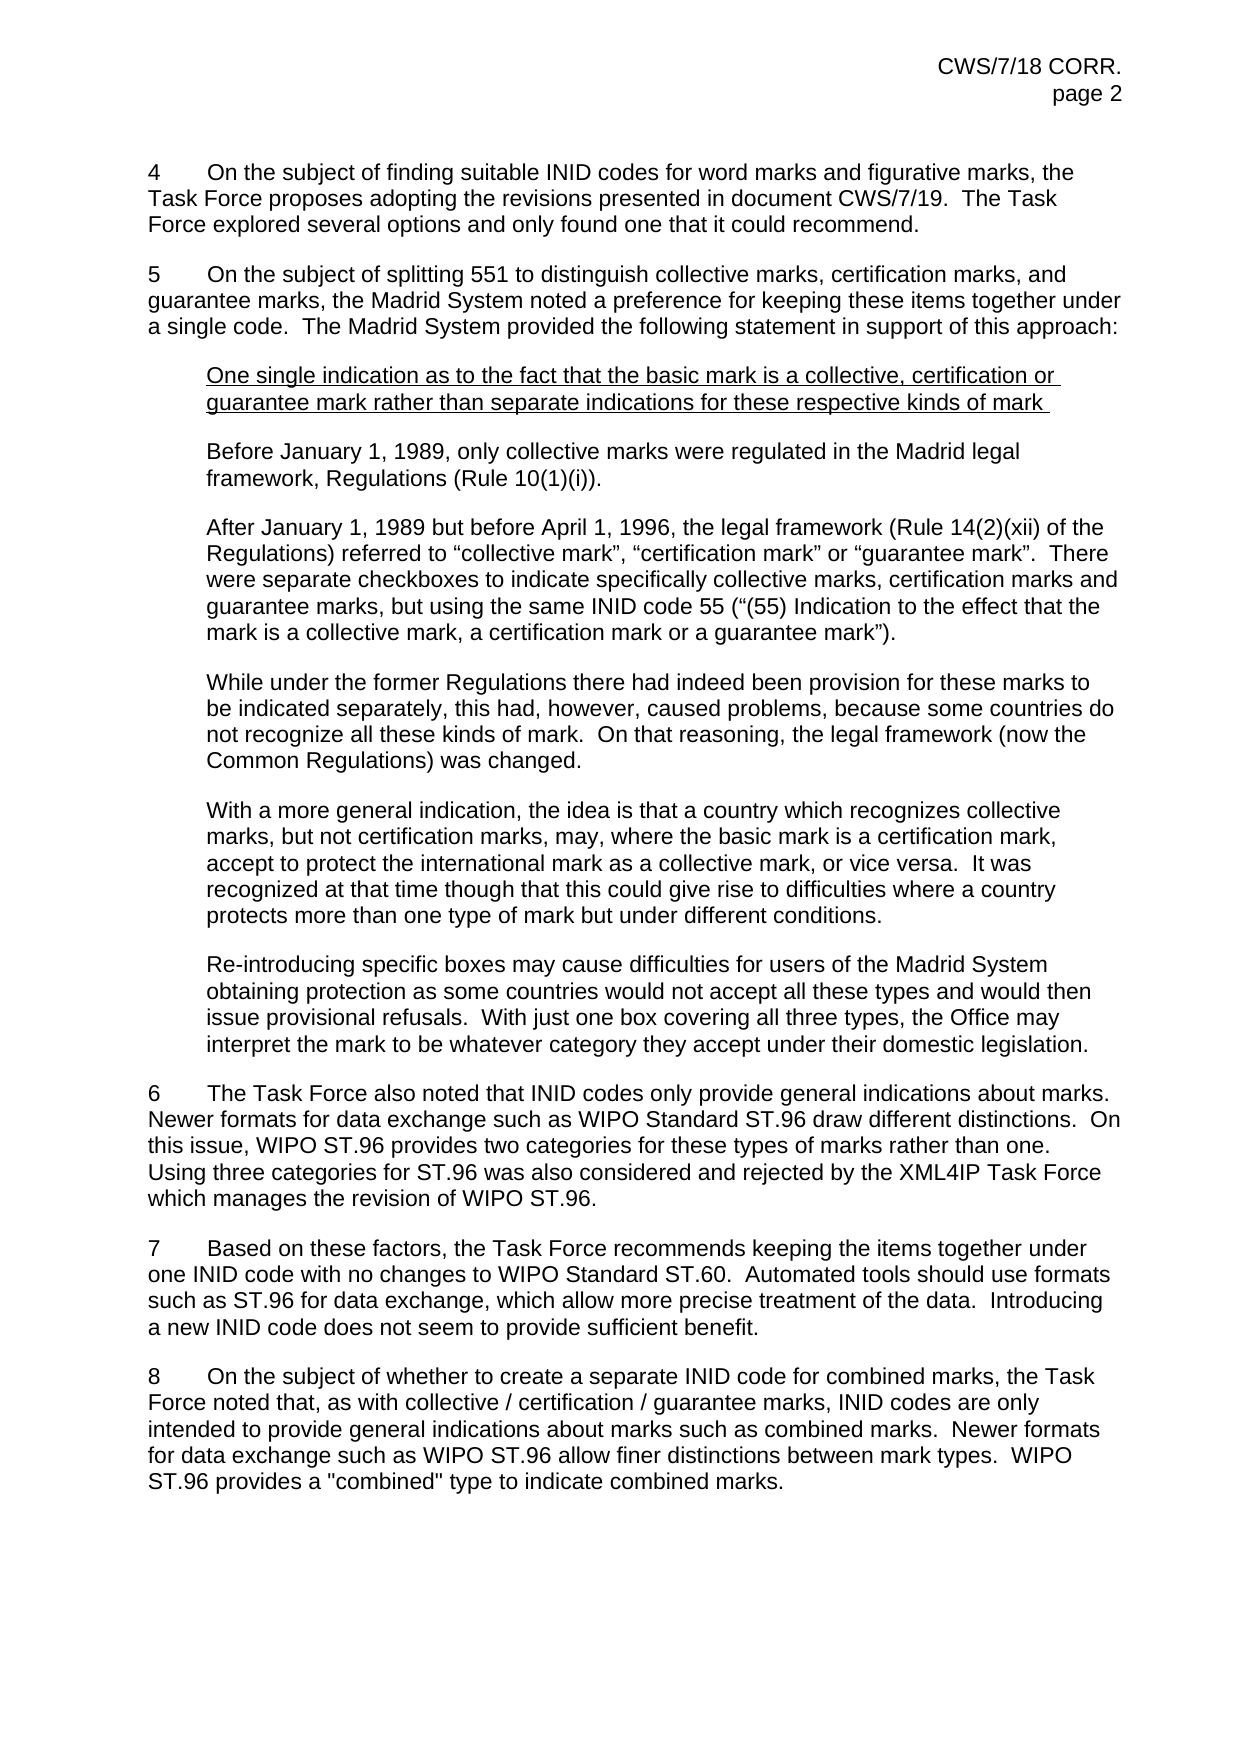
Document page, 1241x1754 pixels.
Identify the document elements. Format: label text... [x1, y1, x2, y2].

text On the subject of whether to create a separate INID code for combined marks, the Task Force noted that, as with collective / certification / guarantee marks, INID codes are only intended to provide general indications about marks such as combined marks. Newer formats for data exchange such as WIPO ST.96 allow finer distinctions between mark types. WIPO ST.96 provides a "combined" type to indicate combined marks. [148, 1363, 1122, 1494]
text While under the former Regulations there had indeed been provision for these marks to be indicated separately, this had, however, caused problems, because some countries do not recognize all these kinds of mark. On that reasoning, the legal framework (now the Common Regulations) was changed. [206, 668, 1122, 774]
text On the subject of splitting 551 to distinguish collective marks, certification marks, and guarantee marks, the Madrid System noted a preference for keeping these items together under a single code. The Madrid System provided the following statement in support of this approach: [148, 261, 1122, 339]
text Based on these factors, the Task Force recommends keeping the items together under one INID code with no changes to WIPO Standard ST.60. Automated tools should use formats such as ST.96 for data exchange, which allow more precise treatment of the data. Introducing a new INID code does not seem to provide sufficient benefit. [148, 1234, 1122, 1340]
text Re-introducing specific boxes may cause difficulties for users of the Madrid System obtaining protection as some countries would not accept all these types and would then issue provisional refusals. With just one box covering all three types, the Office may interpret the mark to be whatever category they accept under their domestic legislation. [206, 951, 1122, 1057]
text On the subject of finding suitable INID codes for word marks and figurative marks, the Task Force proposes adopting the revisions presented in document CWS/7/19. The Task Force explored several options and only found one that it could recommend. [148, 158, 1122, 238]
text Before January 1, 1989, only collective marks were regulated in the Madrid legal framework, Regulations (Rule 10(1)(i)). [206, 438, 1122, 491]
text One single indication as to the fact that the basic mark is a collective, certification or guarantee mark rather than separate indications for these respective kinds of mark [206, 362, 1122, 415]
text After January 1, 1989 but before April 1, 1996, the legal framework (Rule 14(2)(xii) of the Regulations) referred to “collective mark”, “certification mark” or “guarantee mark”. There were separate checkboxes to indicate specifically collective marks, certification marks and guarantee marks, but using the same INID code 55 (“(55) Indication to the effect that the mark is a collective mark, a certification mark or a guarantee mark”). [206, 514, 1122, 646]
text The Task Force also noted that INID codes only provide general indications about marks. Newer formats for data exchange such as WIPO Standard ST.96 draw different distinctions. On this issue, WIPO ST.96 provides two categories for these types of marks rather than one. Using three categories for ST.96 was also considered and rejected by the XML4IP Task Force which manages the revision of WIPO ST.96. [148, 1080, 1122, 1212]
text With a more general indication, the idea is that a country which recognizes collective marks, but not certification marks, may, where the basic mark is a certification mark, accept to protect the international mark as a collective mark, or vice versa. It was recognized at that time though that this could give rise to difficulties where a country protects more than one type of mark but under different conditions. [206, 797, 1122, 928]
